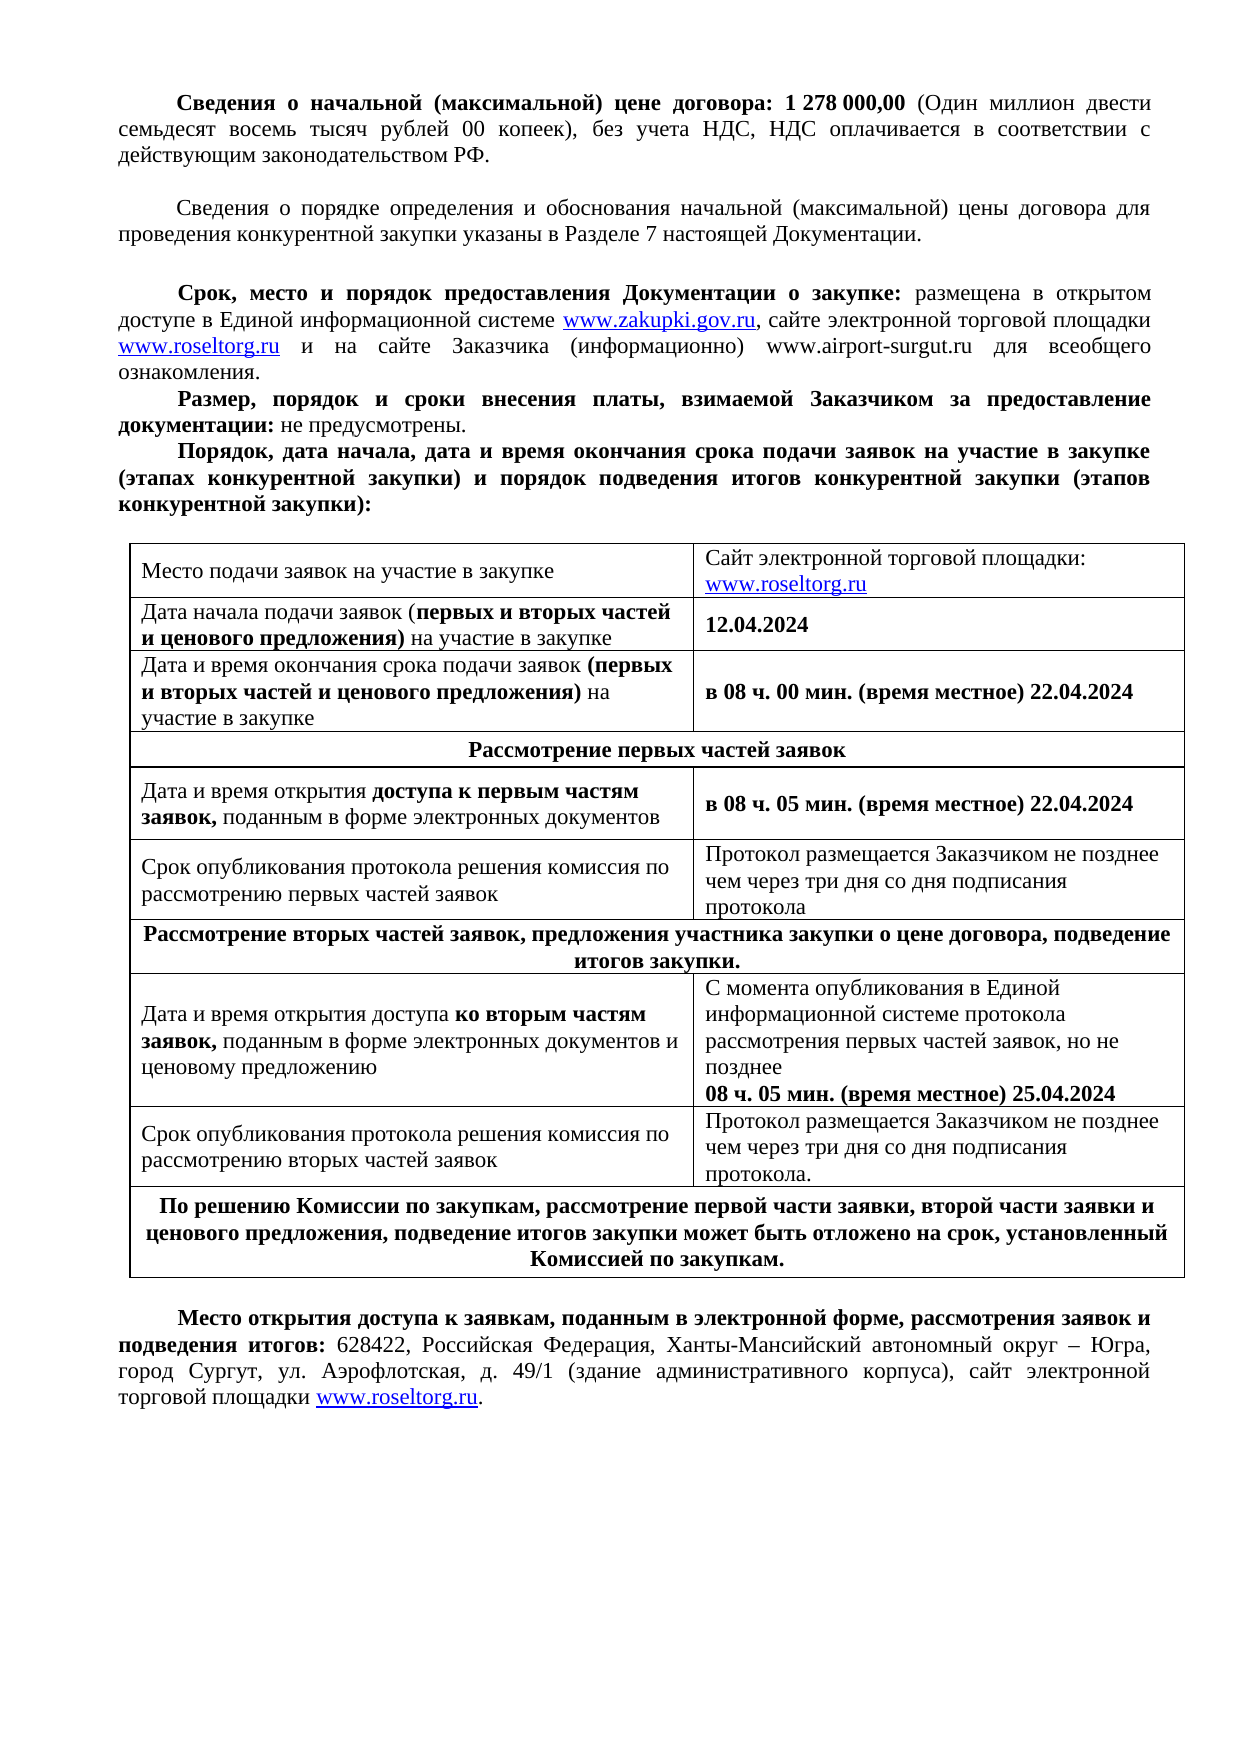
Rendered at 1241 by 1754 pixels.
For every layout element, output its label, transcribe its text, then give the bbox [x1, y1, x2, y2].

table_cell Дата и время открытия доступа ко вторым частям заявок, поданным в форме электронных документов и ценовому предложению [131, 974, 693, 1106]
table_cell Срок опубликования протокола решения комиссия по рассмотрению первых частей заявок [131, 840, 693, 919]
table_cell Рассмотрение вторых частей заявок, предложения участника закупки о цене договора, подведение итогов закупки. [131, 920, 1184, 973]
table_cell По решению Комиссии по закупкам, рассмотрение первой части заявки, второй части заявки и ценового предложения, подведение итогов закупки может быть отложено на срок, установленный Комиссией по закупкам. [131, 1187, 1184, 1277]
table_cell Протокол размещается Заказчиком не позднее чем через три дня со дня подписания протокола [694, 840, 1184, 919]
table_cell 12.04.2024 [694, 598, 1184, 650]
table_header Сайт электронной торговой площадки: www.roseltorg.ru [694, 544, 1184, 597]
text Место открытия доступа к заявкам, поданным в электронной форме, рассмотрения заявок и подведения итогов: 628422, Российская Федерация, Ханты-Мансийский автономный округ – Югра, город Сургут, ул. Аэрофлотская, д. 49/1 (здание административного корпуса), сайт электронной торговой площадки www.roseltorg.ru. [118, 1304, 1152, 1410]
text Размер, порядок и сроки внесения платы, взимаемой Заказчиком за предоставление документации: не предусмотрены. [118, 385, 1152, 437]
table_cell в 08 ч. 05 мин. (время местное) 22.04.2024 [694, 768, 1184, 839]
text Сведения о порядке определения и обоснования начальной (максимальной) цены договора для проведения конкурентной закупки указаны в Разделе 7 настоящей Документации. [118, 194, 1152, 247]
text Срок, место и порядок предоставления Документации о закупке: размещена в открытом доступе в Единой информационной системе www.zakupki.gov.ru, сайте электронной торговой площадки www.roseltorg.ru и на сайте Заказчика (информационно) www.airport-surgut.ru для всеобщего ознакомления. [118, 279, 1152, 385]
text Сведения о начальной (максимальной) цене договора: 1 278 000,00 (Один миллион двести семьдесят восемь тысяч рублей 00 копеек), без учета НДС, НДС оплачивается в соответствии с действующим законодательством РФ. [118, 89, 1152, 168]
table_cell Рассмотрение первых частей заявок [131, 732, 1184, 766]
table_header Место подачи заявок на участие в закупке [131, 544, 693, 597]
table_cell Дата начала подачи заявок (первых и вторых частей и ценового предложения) на участие в закупке [131, 598, 693, 650]
text Порядок, дата начала, дата и время окончания срока подачи заявок на участие в закупке (этапах конкурентной закупки) и порядок подведения итогов конкурентной закупки (этапов конкурентной закупки): [118, 437, 1152, 517]
table_cell Срок опубликования протокола решения комиссия по рассмотрению вторых частей заявок [131, 1107, 693, 1186]
table_cell Дата и время окончания срока подачи заявок (первых и вторых частей и ценового предложения) на участие в закупке [131, 651, 693, 731]
table_cell С момента опубликования в Единой информационной системе протокола рассмотрения первых частей заявок, но не позднее 08 ч. 05 мин. (время местное) 25.04.2024 [694, 974, 1184, 1106]
table_cell Дата и время открытия доступа к первым частям заявок, поданным в форме электронных документов [131, 768, 693, 839]
table_cell Протокол размещается Заказчиком не позднее чем через три дня со дня подписания протокола. [694, 1107, 1184, 1186]
table_cell в 08 ч. 00 мин. (время местное) 22.04.2024 [694, 651, 1184, 731]
